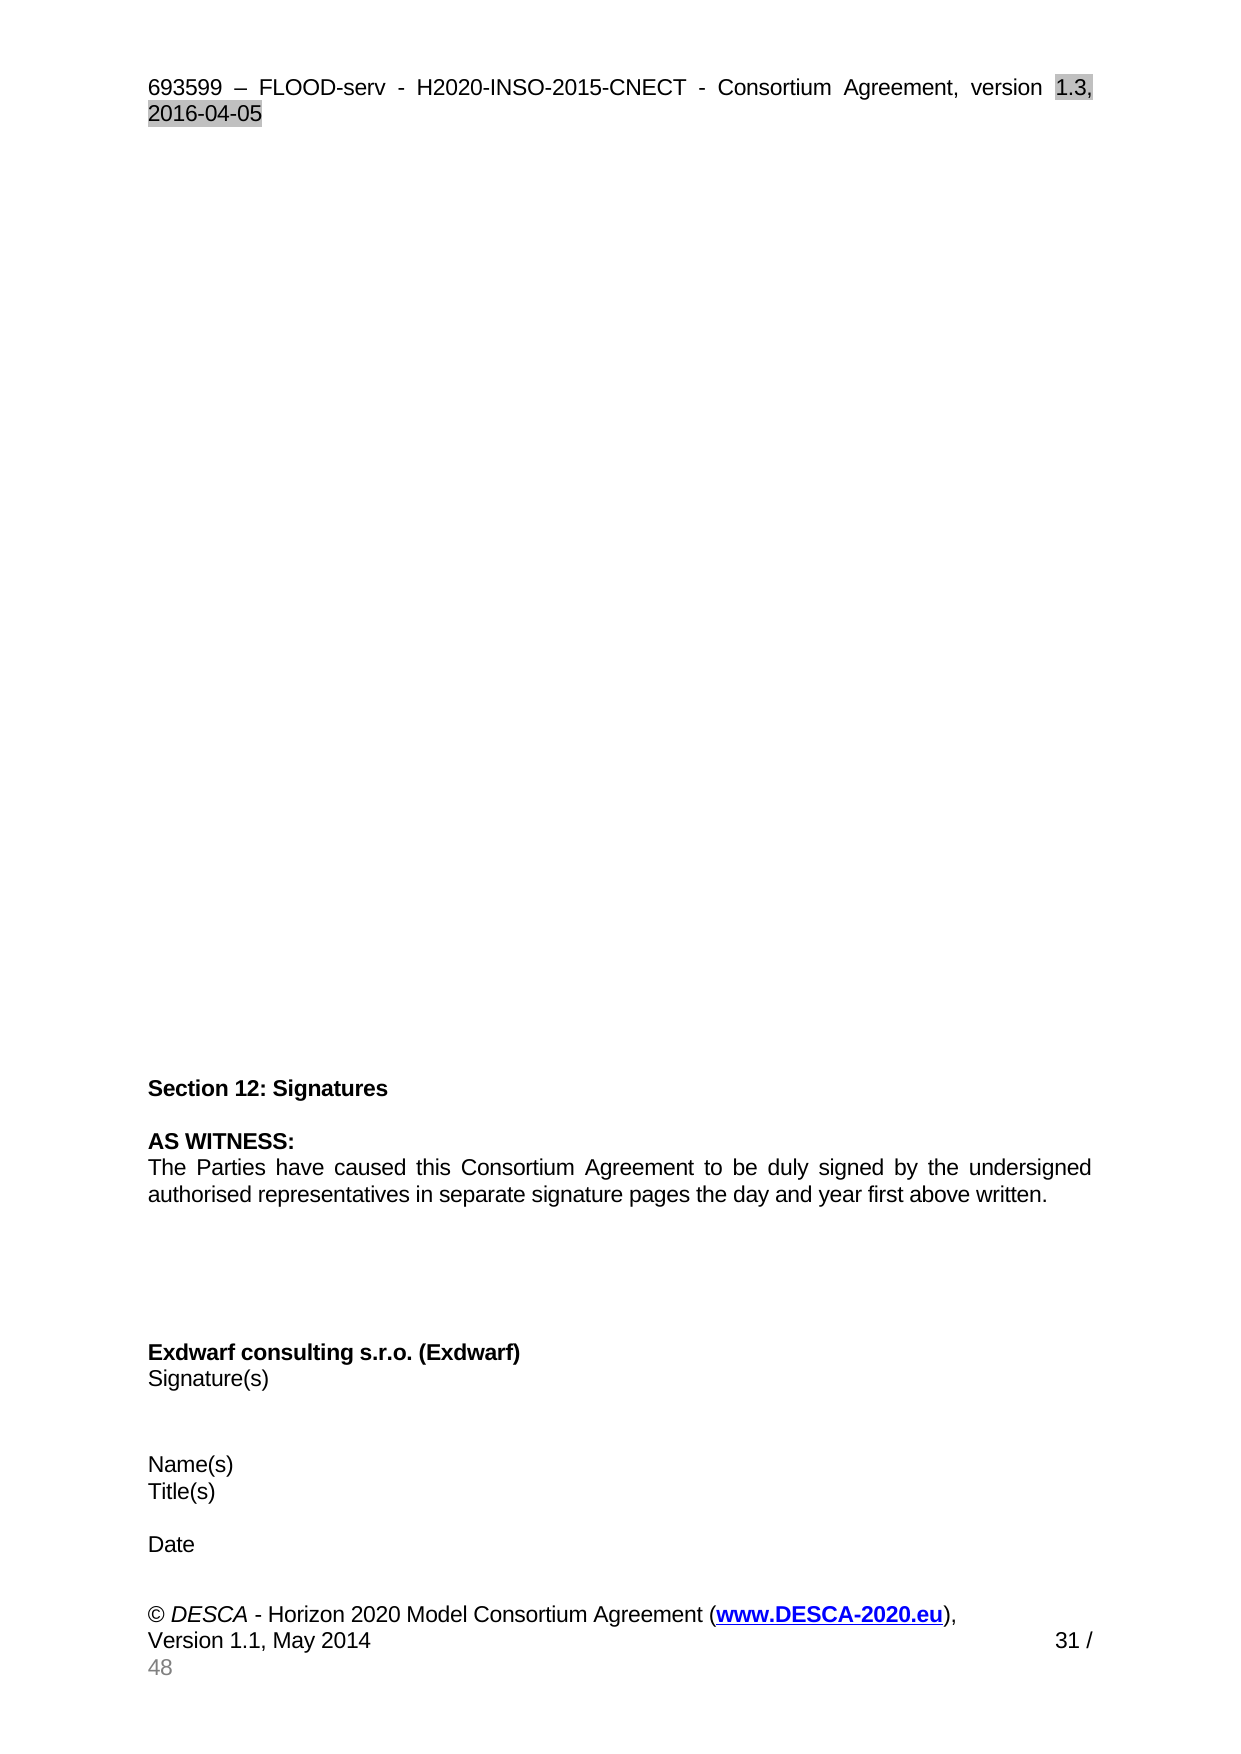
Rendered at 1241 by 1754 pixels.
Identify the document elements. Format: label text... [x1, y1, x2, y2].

text The Parties have caused this Consortium Agreement to be duly signed by the undersigned authorised representatives in separate signature pages the day and year first above written. [148, 1154, 1093, 1207]
text Signature(s) [148, 1365, 1093, 1425]
subtitle Section 12: Signatures [148, 1075, 1093, 1102]
text Name(s) Title(s) [148, 1451, 1093, 1504]
text Date [148, 1531, 1093, 1557]
text Exdwarf consulting s.r.o. (Exdwarf) [148, 1339, 1093, 1365]
text AS WITNESS: [148, 1128, 1093, 1154]
